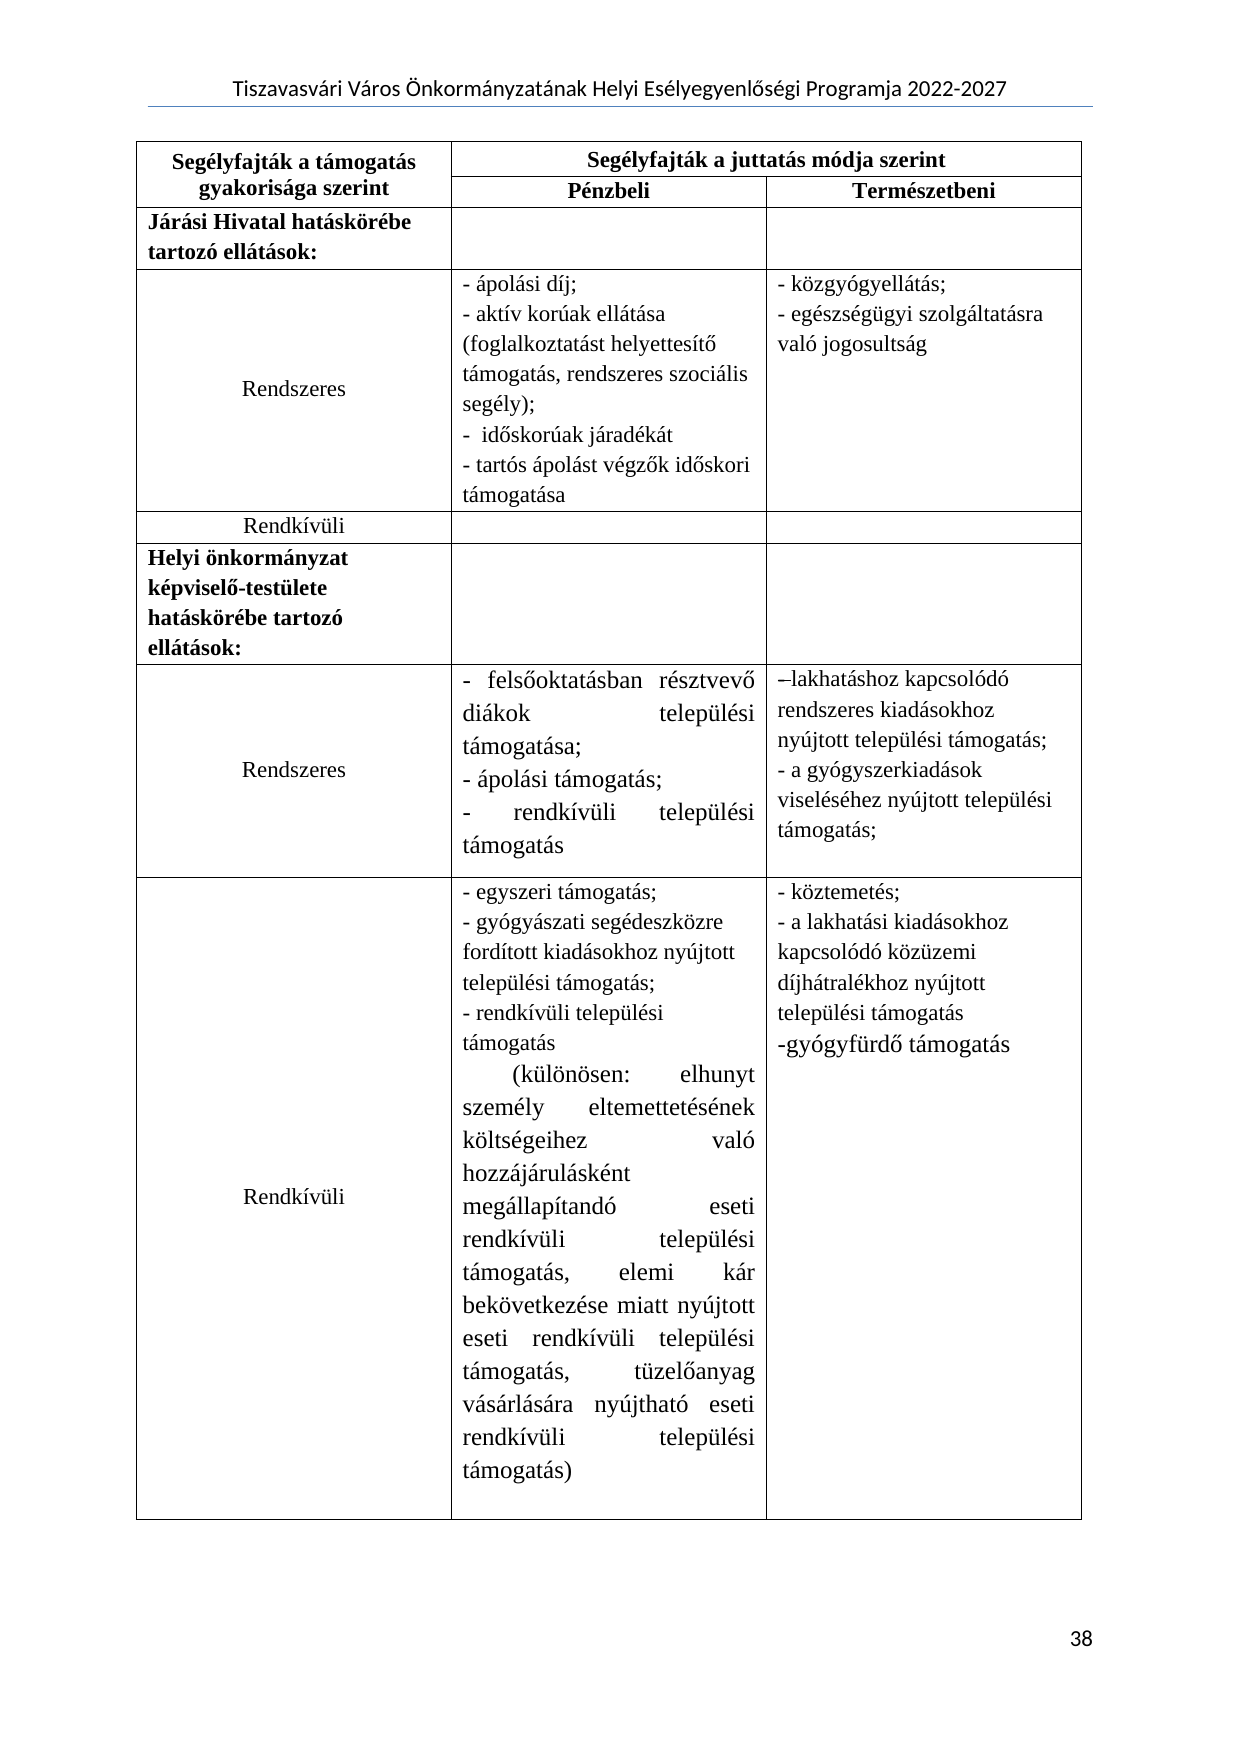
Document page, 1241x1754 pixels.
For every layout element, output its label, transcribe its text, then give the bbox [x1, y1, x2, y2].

table_cell Rendszeres [137, 270, 451, 511]
table_cell Helyi önkormányzat képviselő-testülete hatáskörébe tartozó ellátások: [137, 544, 451, 664]
table_cell - közgyógyellátás; - egészségügyi szolgáltatásra való jogosultság [767, 270, 1081, 511]
table_cell - köztemetés; - a lakhatási kiadásokhoz kapcsolódó közüzemi díjhátralékhoz nyújtott települési támogatás -gyógyfürdő támogatás [767, 878, 1081, 1519]
table_cell [767, 544, 1081, 664]
table_cell Pénzbeli [452, 177, 766, 207]
table_cell - felsőoktatásban résztvevő diákok települési támogatása; - ápolási támogatás; - rendkívüli települési támogatás [452, 665, 766, 877]
table_cell [452, 544, 766, 664]
table_cell [767, 512, 1081, 542]
table_cell [452, 512, 766, 542]
table_cell Rendszeres [137, 665, 451, 877]
table_cell - egyszeri támogatás; - gyógyászati segédeszközre fordított kiadásokhoz nyújtott települési támogatás; - rendkívüli települési támogatás (különösen: elhunyt személy eltemettetésének költségeihez való hozzájárulásként megállapítandó eseti rendkívüli települési támogatás, elemi kár bekövetkezése miatt nyújtott eseti rendkívüli települési támogatás, tüzelőanyag vásárlására nyújtható eseti rendkívüli települési támogatás) [452, 878, 766, 1519]
table_cell Járási Hivatal hatáskörébe tartozó ellátások: [137, 208, 451, 268]
table_cell - lakhatáshoz kapcsolódó rendszeres kiadásokhoz nyújtott települési támogatás; - a gyógyszerkiadások viseléséhez nyújtott települési támogatás; [767, 665, 1081, 877]
table_cell Rendkívüli [137, 878, 451, 1519]
table_cell Rendkívüli [137, 512, 451, 542]
table_cell - ápolási díj; - aktív korúak ellátása (foglalkoztatást helyettesítő támogatás, rendszeres szociális segély); - időskorúak járadékát - tartós ápolást végzők időskori támogatása [452, 270, 766, 511]
table_cell Természetbeni [767, 177, 1081, 207]
table_cell [452, 208, 766, 268]
table_header Segélyfajták a juttatás módja szerint [452, 142, 1081, 176]
table_header Segélyfajták a támogatás gyakorisága szerint [137, 142, 451, 207]
table_cell [767, 208, 1081, 268]
